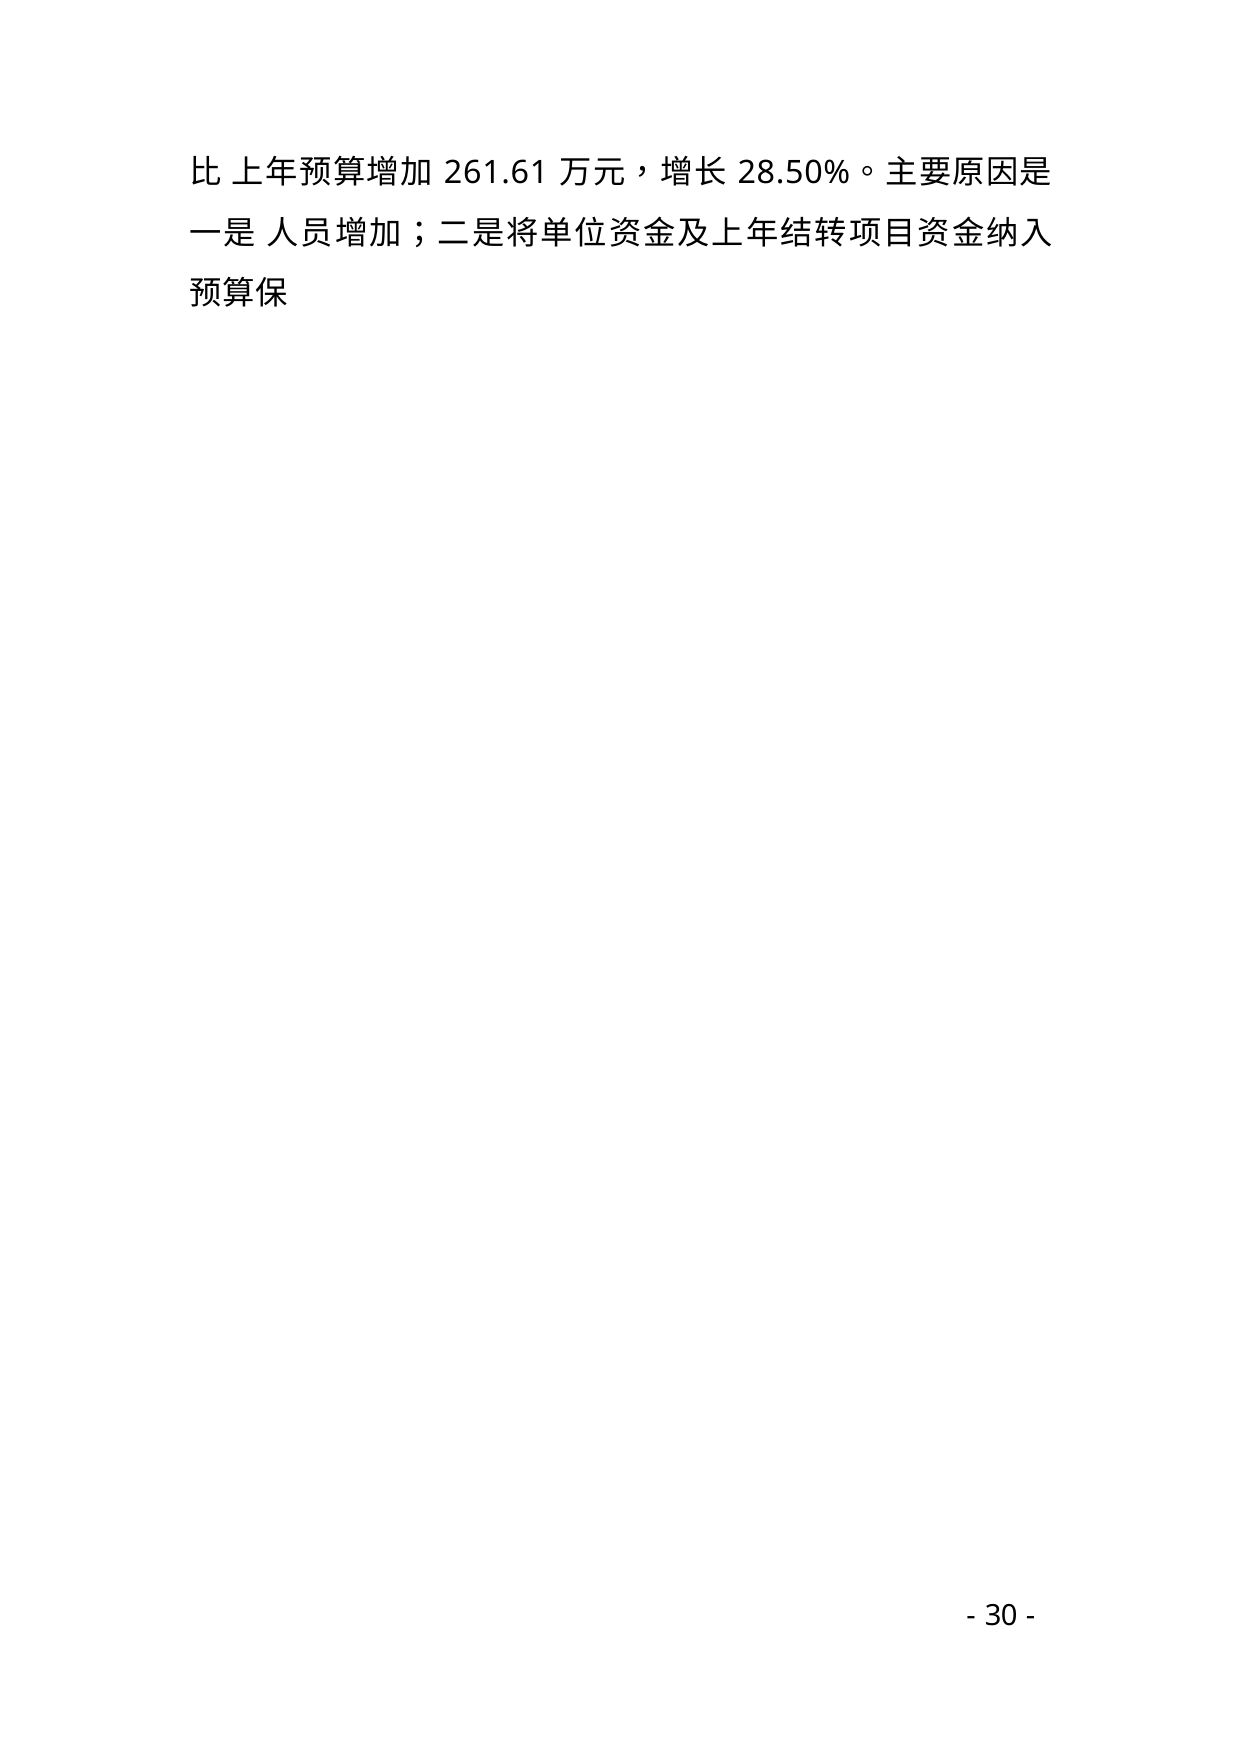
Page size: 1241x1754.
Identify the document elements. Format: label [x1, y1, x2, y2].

text [189, 149, 1053, 314]
